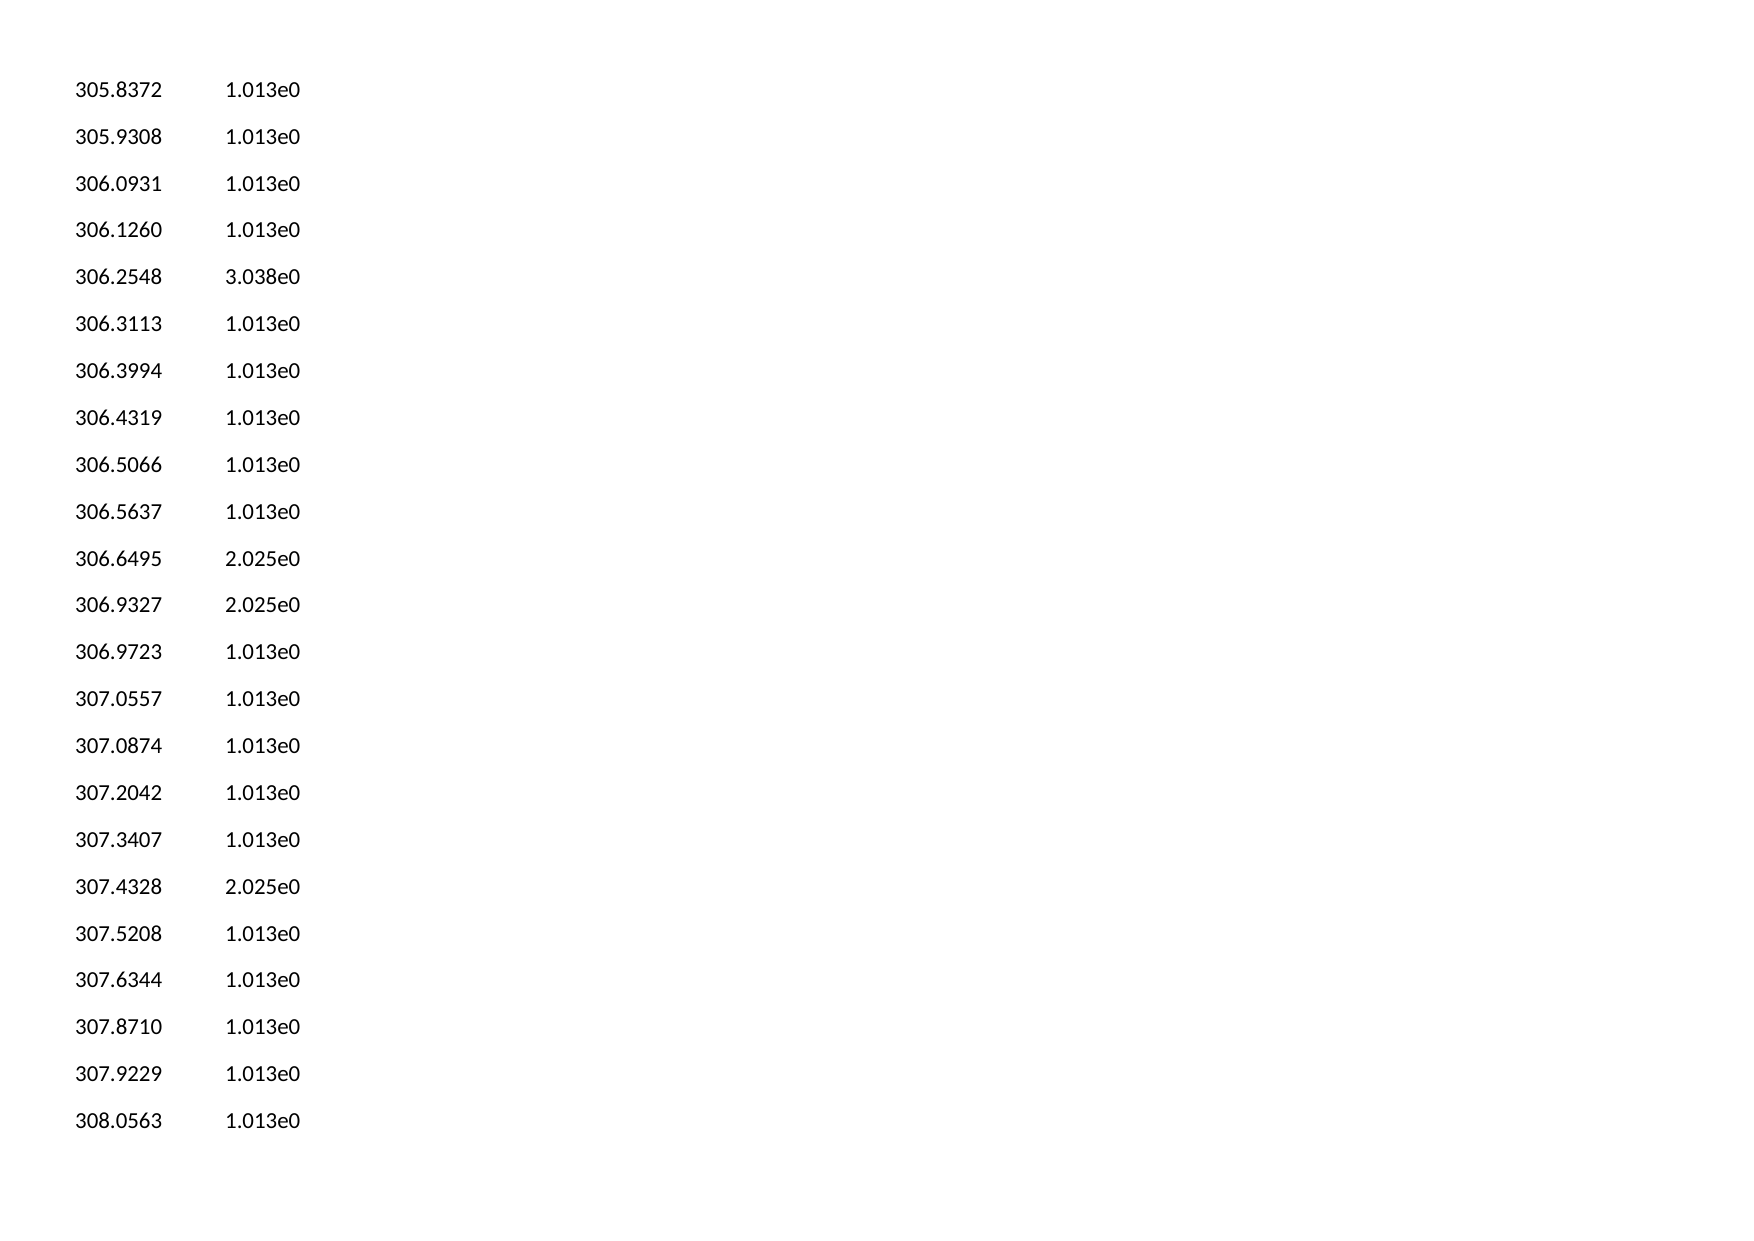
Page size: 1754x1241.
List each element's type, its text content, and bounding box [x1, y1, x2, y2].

text 306.1260 1.013e0 [75, 216, 1679, 244]
text 307.9229 1.013e0 [75, 1059, 1679, 1087]
text 307.6344 1.013e0 [75, 966, 1679, 994]
text 306.6495 2.025e0 [75, 544, 1679, 572]
text 307.4328 2.025e0 [75, 872, 1679, 900]
text 307.0874 1.013e0 [75, 731, 1679, 759]
text 306.0931 1.013e0 [75, 169, 1679, 197]
text 305.9308 1.013e0 [75, 122, 1679, 150]
text 307.3407 1.013e0 [75, 825, 1679, 853]
text 306.9723 1.013e0 [75, 637, 1679, 666]
text 305.8372 1.013e0 [75, 75, 1679, 103]
text 308.0563 1.013e0 [75, 1106, 1679, 1134]
text 307.0557 1.013e0 [75, 684, 1679, 712]
text 306.5066 1.013e0 [75, 450, 1679, 478]
text 306.3113 1.013e0 [75, 309, 1679, 337]
text 306.4319 1.013e0 [75, 403, 1679, 431]
text 307.2042 1.013e0 [75, 778, 1679, 806]
text 306.9327 2.025e0 [75, 591, 1679, 619]
text 307.5208 1.013e0 [75, 919, 1679, 947]
text 307.8710 1.013e0 [75, 1012, 1679, 1041]
text 306.5637 1.013e0 [75, 497, 1679, 525]
text 306.3994 1.013e0 [75, 356, 1679, 384]
text 306.2548 3.038e0 [75, 262, 1679, 291]
